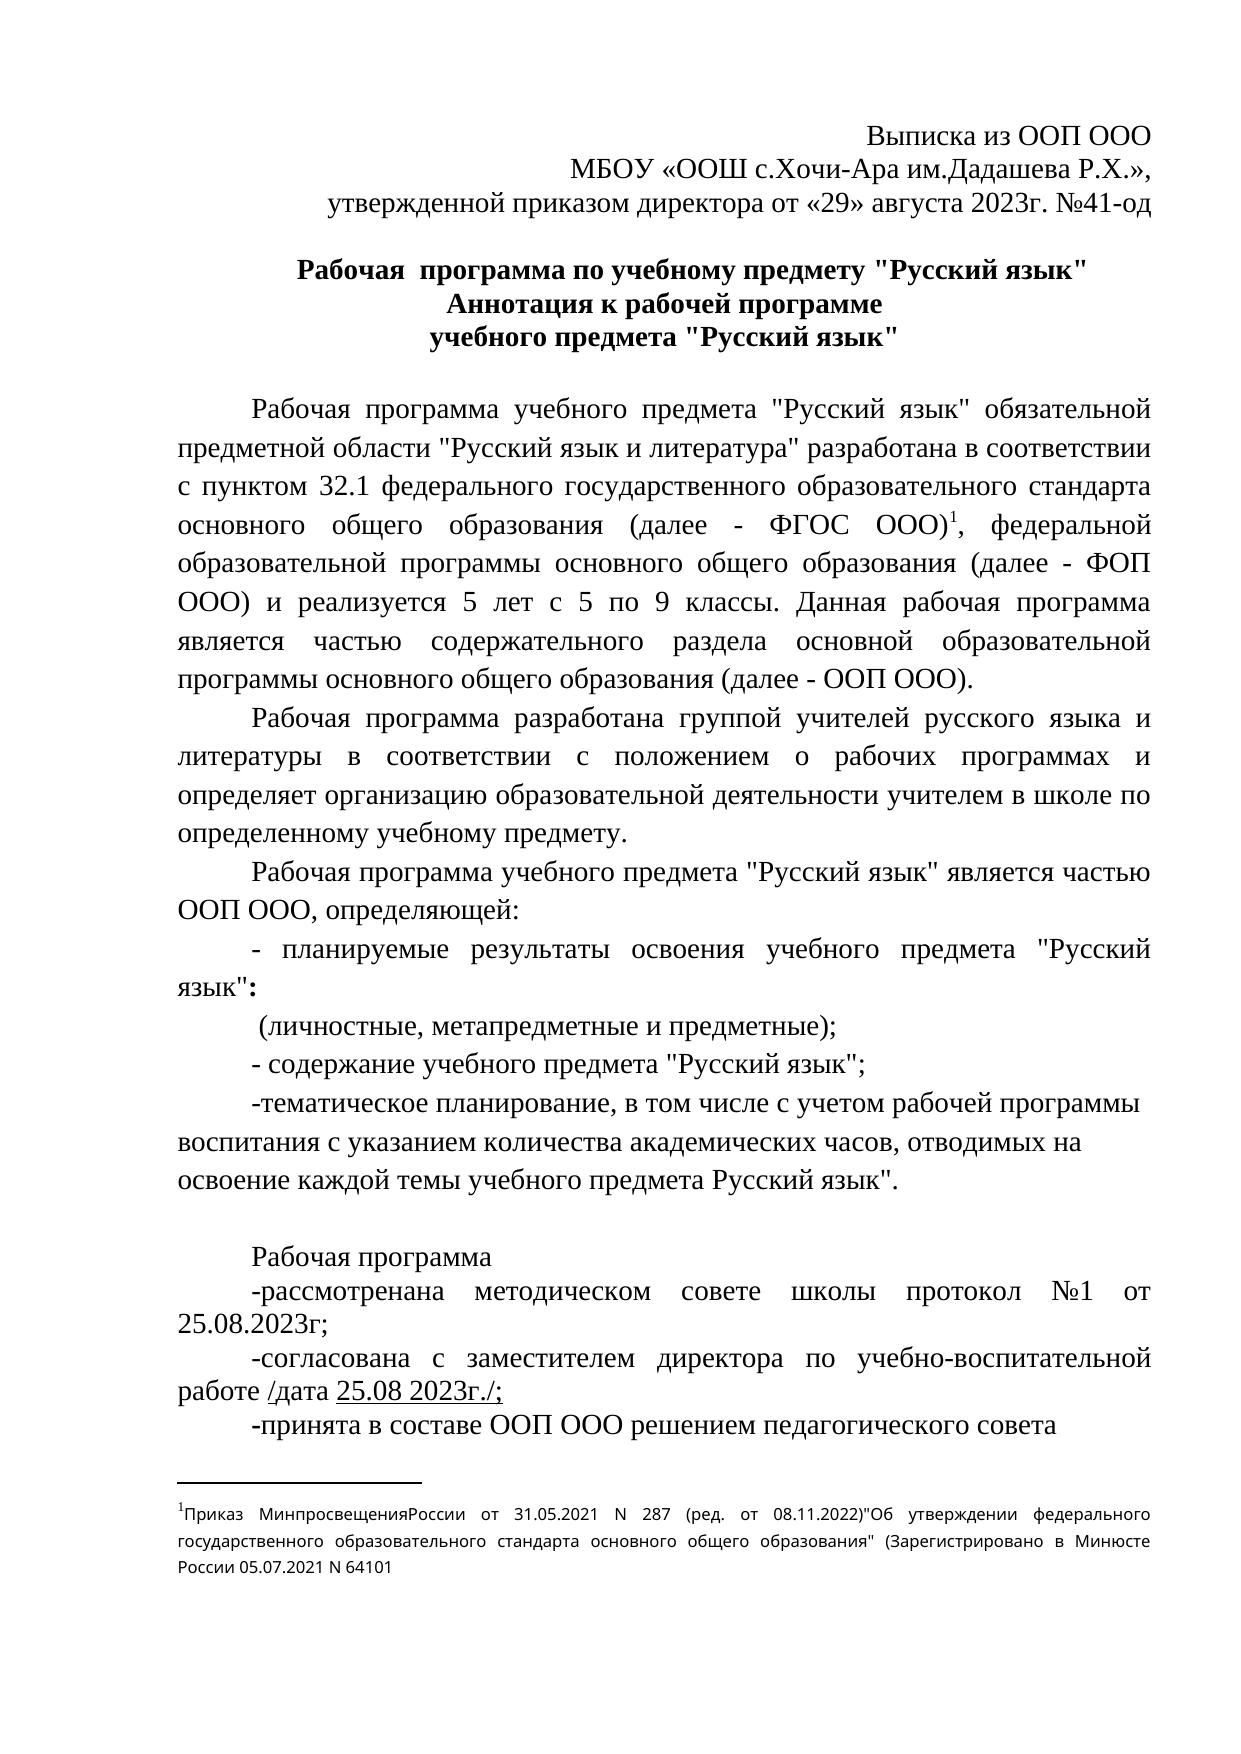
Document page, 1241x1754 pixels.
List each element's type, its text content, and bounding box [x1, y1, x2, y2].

text Рабочая программа учебного предмета "Русский язык" обязательной предметной области "Русский язык и литература" разработана в соответствии с пунктом 32.1 федерального государственного образовательного стандарта основного общего образования (далее - ФГОС ООО), федеральной образовательной программы основного общего образования (далее - ФОП ООО) и реализуется 5 лет с 5 по 9 классы. Данная рабочая программа является частью содержательного раздела основной образовательной программы основного общего образования (далее - ООП ООО). [177, 391, 1152, 695]
text -тематическое планирование, в том числе с учетом рабочей программы воспитания с указанием количества академических часов, отводимых на освоение каждой темы учебного предмета Русский язык". [177, 1085, 1152, 1196]
text Аннотация к рабочей программе [177, 286, 1152, 319]
text - содержание учебного предмета "Русский язык"; [177, 1047, 1152, 1080]
text Выписка из ООП ООО [177, 118, 1152, 152]
text утвержденной приказом директора от «29» августа 2023г. №41-од [177, 185, 1152, 219]
text Рабочая программа разработана группой учителей русского языка и литературы в соответствии с положением о рабочих программах и определяет организацию образовательной деятельности учителем в школе по определенному учебному предмету. [177, 700, 1152, 849]
text учебного предмета "Русский язык" [177, 319, 1152, 353]
text Рабочая программа по учебному предмету "Русский язык" [177, 252, 1152, 286]
text Рабочая программа [177, 1239, 1152, 1273]
text (личностные, метапредметные и предметные); [177, 1008, 1152, 1042]
text -принята в составе ООП ООО решением педагогического совета [177, 1407, 1152, 1441]
text -рассмотренана методическом совете школы протокол №1 от 25.08.2023г; [177, 1273, 1152, 1340]
text - планируемые результаты освоения учебного предмета "Русский язык": [177, 931, 1152, 1003]
text МБОУ «ООШ с.Хочи-Ара им.Дадашева Р.Х.», [177, 152, 1152, 185]
text Рабочая программа учебного предмета "Русский язык" является частью ООП ООО, определяющей: [177, 854, 1152, 926]
text -согласована с заместителем директора по учебно-воспитательной работе /дата 25.08 2023г./; [177, 1340, 1152, 1407]
